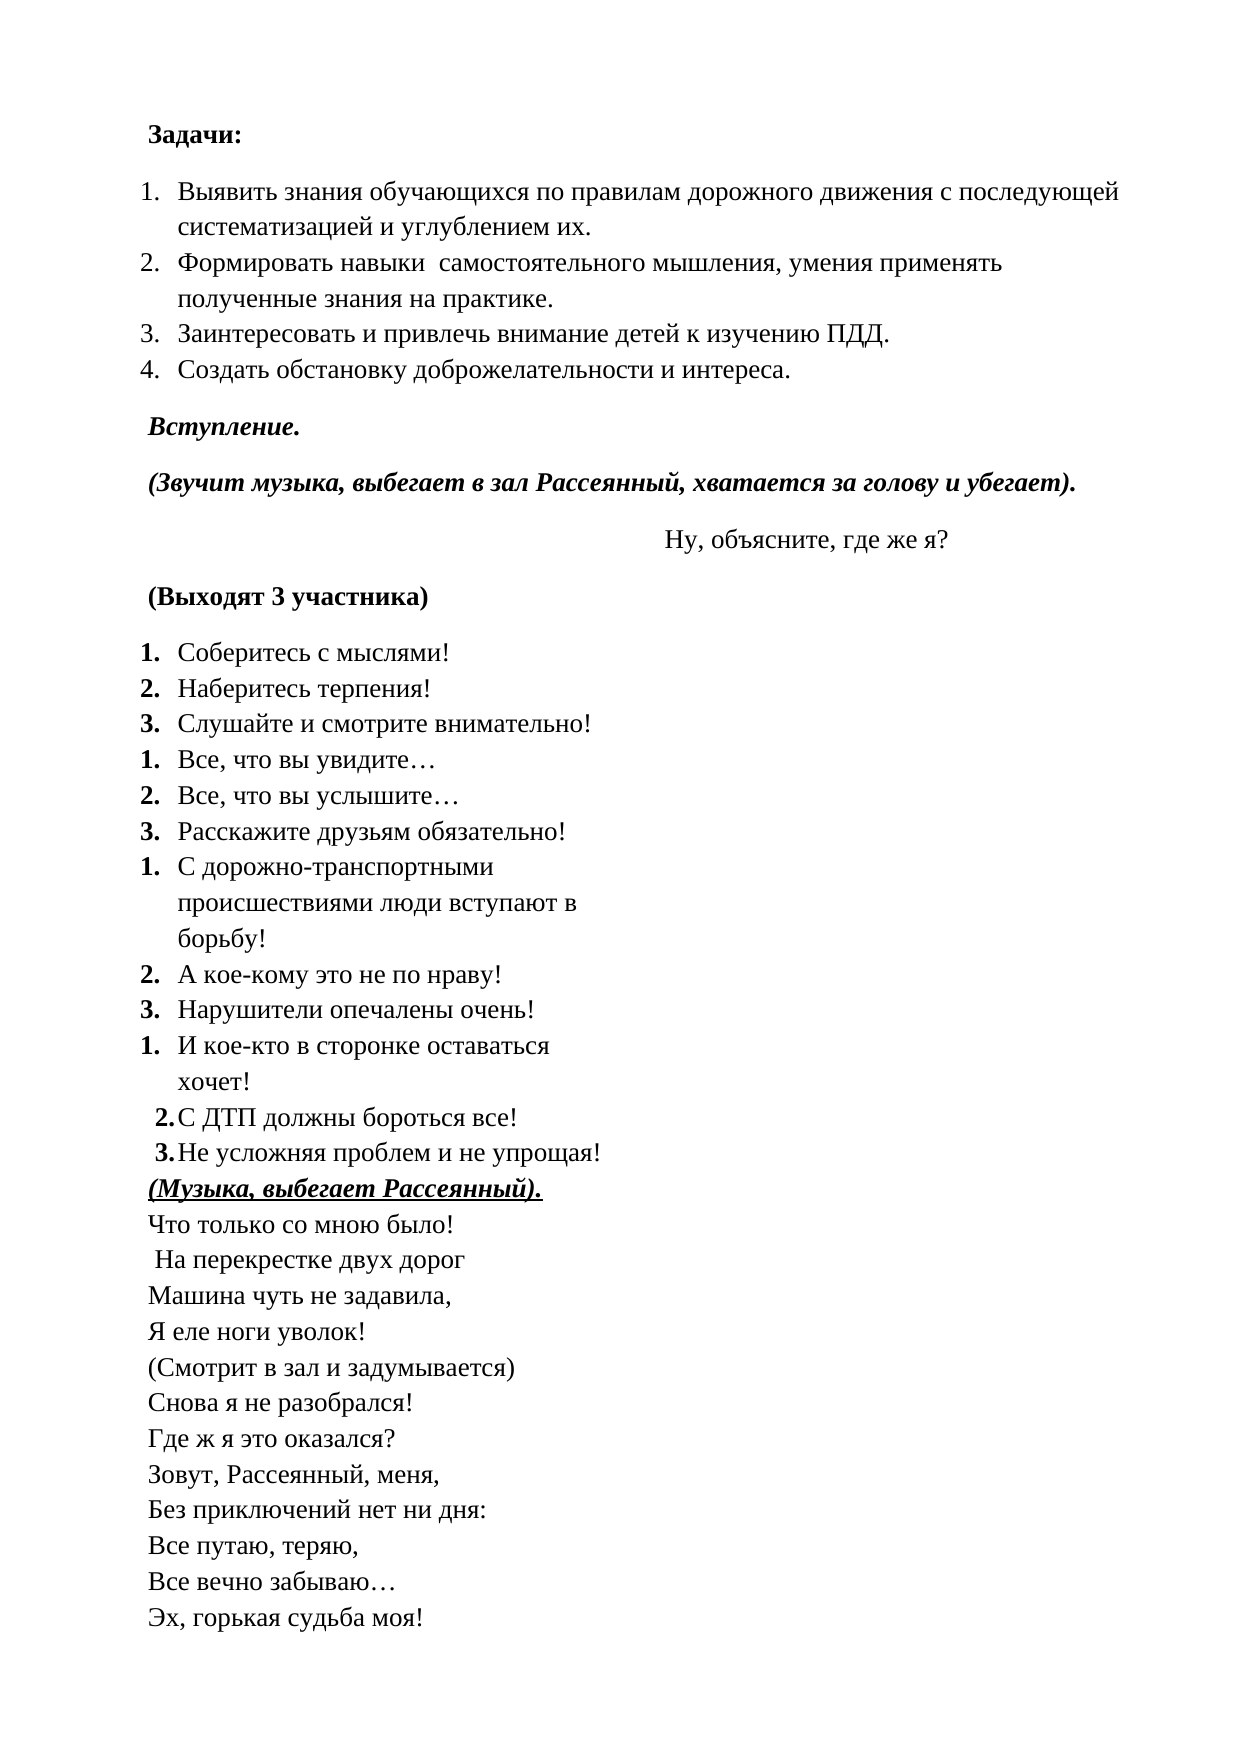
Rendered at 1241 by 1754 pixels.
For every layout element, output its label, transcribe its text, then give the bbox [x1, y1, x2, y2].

list Слушайте и смотрите внимательно! [140, 708, 620, 739]
list С ДТП должны бороться все! [154, 1101, 620, 1132]
list Не усложняя проблем и не упрощая! [154, 1136, 620, 1167]
list А кое-кому это не по нраву! [140, 958, 620, 989]
text Где ж я это оказался? [148, 1422, 620, 1453]
text (Музыка, выбегает Рассеянный). [148, 1172, 620, 1203]
list И кое-кто в сторонке оставаться хочет! [140, 1029, 620, 1096]
list Соберитесь с мыслями! [140, 636, 620, 667]
text (Смотрит в зал и задумывается) [148, 1351, 620, 1382]
text Ну, объясните, где же я? [664, 523, 1137, 554]
list Формировать навыки самостоятельного мышления, умения применять полученные знания на практике. [140, 246, 1122, 313]
list С дорожно-транспортными происшествиями люди вступают в борьбу! [140, 851, 620, 953]
text Без приключений нет ни дня: [148, 1494, 620, 1525]
list Все, что вы услышите… [140, 779, 620, 810]
text Что только со мною было! [148, 1208, 620, 1239]
text (Звучит музыка, выбегает в зал Рассеянный, хватается за голову и убегает). [148, 466, 1137, 498]
text Задачи: [148, 118, 1122, 149]
text Вступление. [148, 410, 1137, 441]
text (Выходят 3 участника) [148, 579, 620, 611]
text Машина чуть не задавила, [148, 1279, 620, 1310]
list Нарушители опечалены очень! [140, 993, 620, 1024]
list Все, что вы увидите… [140, 743, 620, 774]
text На перекрестке двух дорог [148, 1243, 620, 1275]
list Выявить знания обучающихся по правилам дорожного движения с последующей систематизацией и углублением их. [140, 175, 1122, 242]
text Снова я не разобрался! [148, 1386, 620, 1418]
text Эх, горькая судьба моя! [148, 1601, 620, 1632]
text Зовут, Рассеянный, меня, [148, 1458, 620, 1489]
text Все вечно забываю… [148, 1565, 620, 1596]
list Наберитесь терпения! [140, 672, 620, 703]
list Расскажите друзьям обязательно! [140, 815, 620, 846]
list Заинтересовать и привлечь внимание детей к изучению ПДД. [140, 318, 1122, 349]
list Создать обстановку доброжелательности и интереса. [140, 353, 1122, 384]
text Все путаю, теряю, [148, 1529, 620, 1561]
text Я еле ноги уволок! [148, 1315, 620, 1346]
